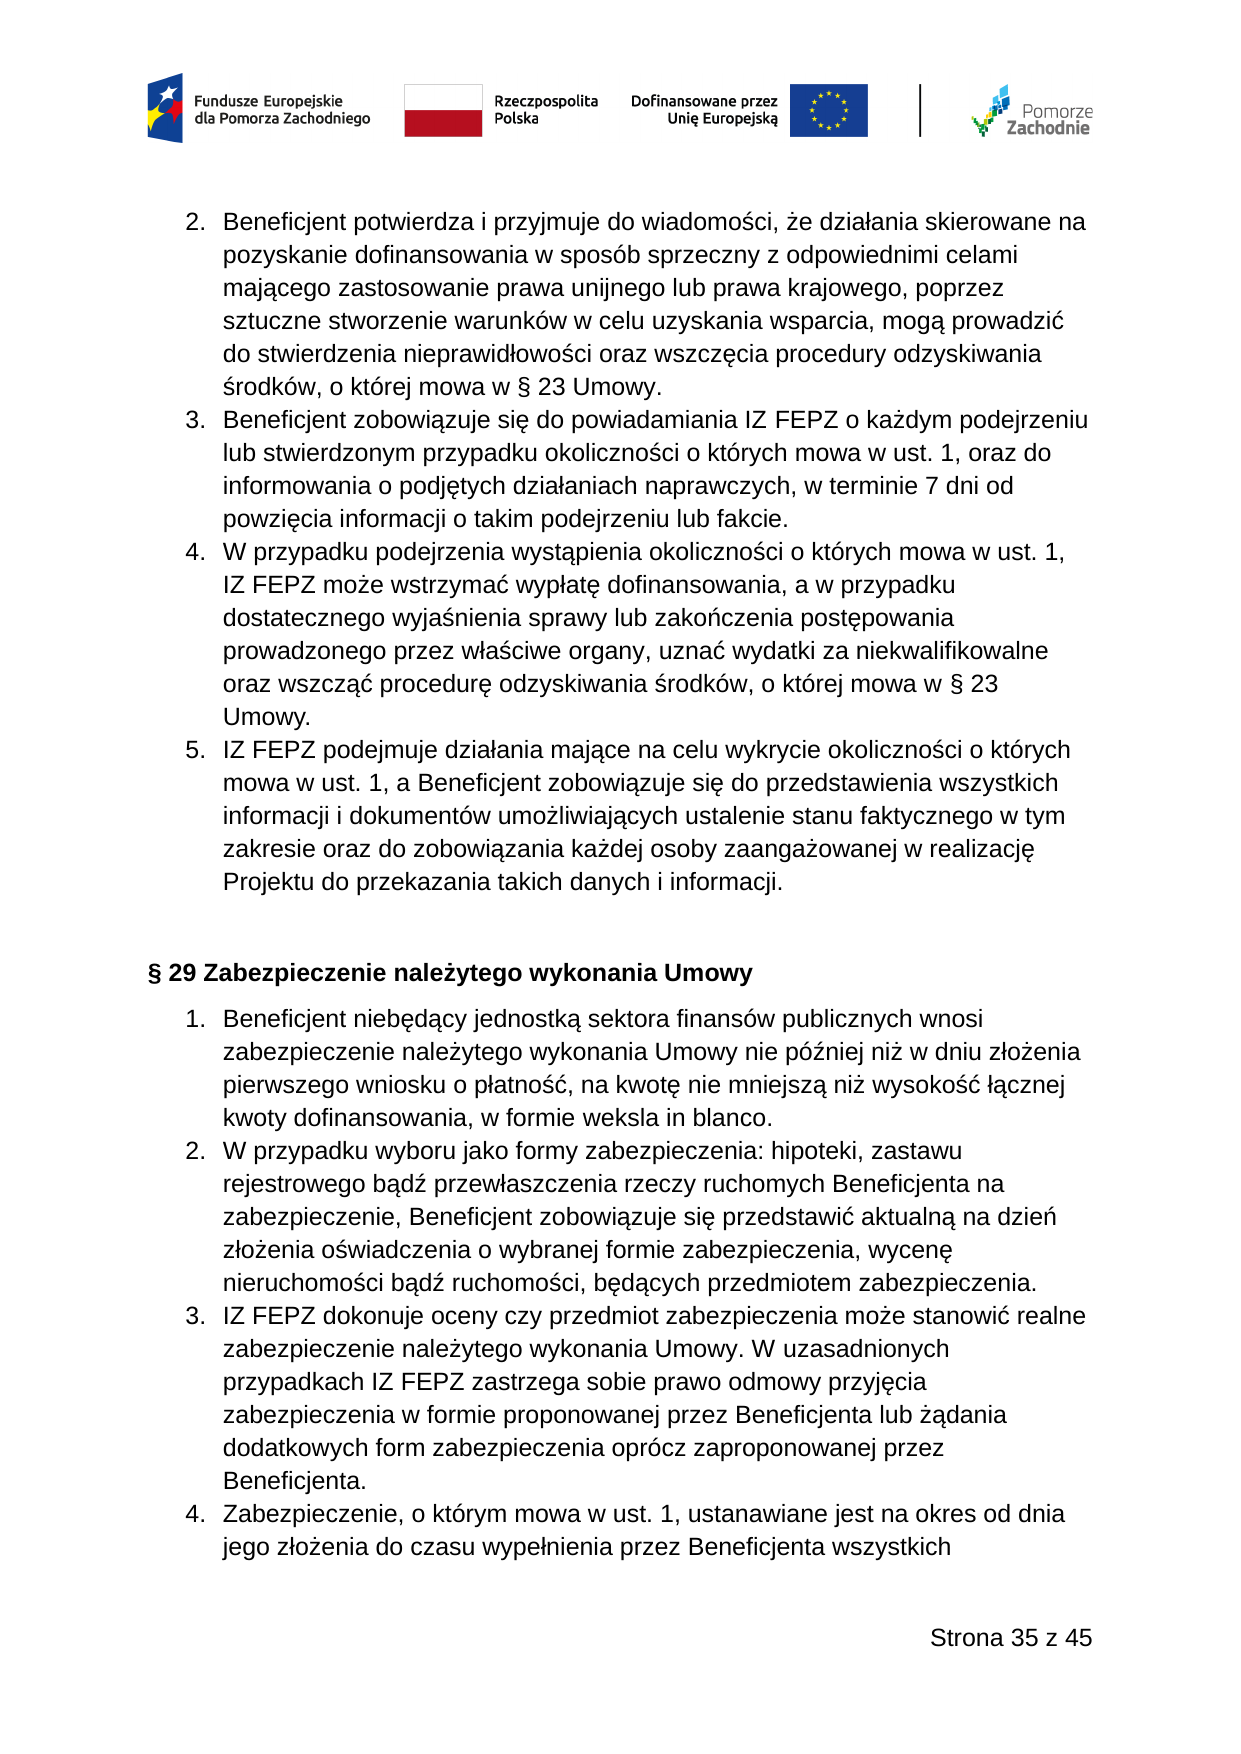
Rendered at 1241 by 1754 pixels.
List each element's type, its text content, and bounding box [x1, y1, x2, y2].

list IZ FEPZ dokonuje oceny czy przedmiot zabezpieczenia może stanowić realne zabezpieczenie należytego wykonania Umowy. W uzasadnionych przypadkach IZ FEPZ zastrzega sobie prawo odmowy przyjęcia zabezpieczenia w formie proponowanej przez Beneficjenta lub żądania dodatkowych form zabezpieczenia oprócz zaproponowanej przez Beneficjenta. [185, 1301, 1092, 1495]
list Beneficjent niebędący jednostką sektora finansów publicznych wnosi zabezpieczenie należytego wykonania Umowy nie później niż w dniu złożenia pierwszego wniosku o płatność, na kwotę nie mniejszą niż wysokość łącznej kwoty dofinansowania, w formie . [185, 1004, 1092, 1132]
list W przypadku wyboru jako formy zabezpieczenia: hipoteki, zastawu rejestrowego bądź przewłaszczenia rzeczy ruchomych Beneficjenta na zabezpieczenie, Beneficjent zobowiązuje się przedstawić aktualną na dzień złożenia oświadczenia o wybranej formie zabezpieczenia, wycenę nieruchomości bądź ruchomości, będących przedmiotem zabezpieczenia. [185, 1136, 1092, 1297]
text IZ FEPZ podejmuje działania mające na celu wykrycie okoliczności o których mowa w ust. 1, a Beneficjent zobowiązuje się do przedstawienia wszystkich informacji i dokumentów umożliwiających ustalenie stanu faktycznego w tym zakresie oraz do zobowiązania każdej osoby zaangażowanej w realizację Projektu do przekazania takich danych i informacji. [185, 735, 1092, 896]
picture [147, 73, 1093, 143]
list Beneficjent potwierdza i przyjmuje do wiadomości, że działania skierowane na pozyskanie dofinansowania w sposób sprzeczny z odpowiednimi celami mającego zastosowanie prawa unijnego lub prawa krajowego, poprzez sztuczne stworzenie warunków w celu uzyskania wsparcia, mogą prowadzić do stwierdzenia nieprawidłowości oraz wszczęcia procedury odzyskiwania środków, o której mowa w § 23 Umowy. [185, 207, 1092, 401]
subtitle § 29 Zabezpieczenie należytego wykonania Umowy [148, 958, 1092, 987]
text W przypadku podejrzenia wystąpienia okoliczności o których mowa w ust. 1, IZ FEPZ może wstrzymać wypłatę dofinansowania, a w przypadku dostatecznego wyjaśnienia sprawy lub zakończenia postępowania prowadzonego przez właściwe organy, uznać wydatki za niekwalifikowalne oraz wszcząć procedurę odzyskiwania środków, o której mowa w § 23 Umowy. [185, 537, 1092, 731]
text Beneficjent zobowiązuje się do powiadamiania IZ FEPZ o każdym podejrzeniu lub stwierdzonym przypadku okoliczności o których mowa w ust. 1, oraz do informowania o podjętych działaniach naprawczych, w terminie 7 dni od powzięcia informacji o takim podejrzeniu lub fakcie. [185, 405, 1092, 533]
